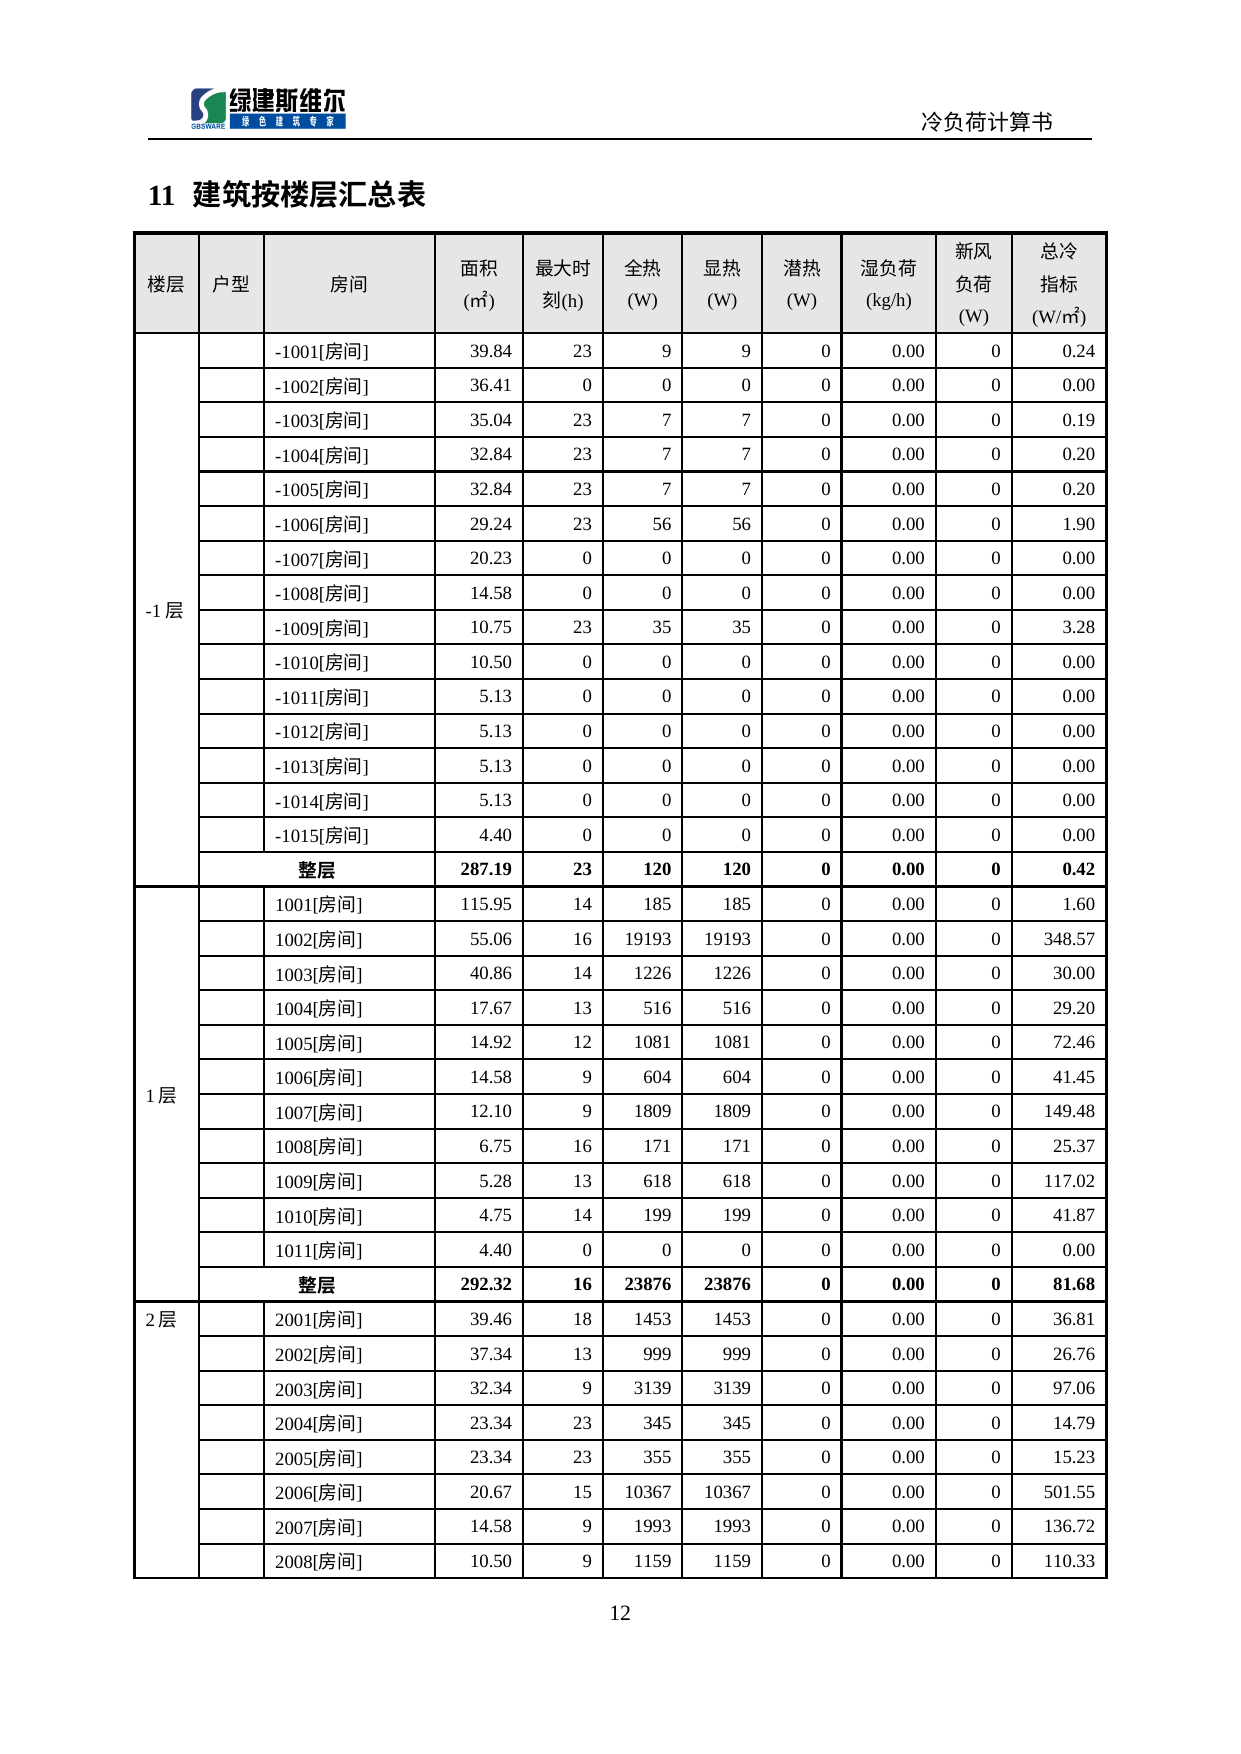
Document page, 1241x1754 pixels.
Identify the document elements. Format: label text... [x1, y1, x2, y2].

table_cell [200, 922, 263, 954]
table_cell 0 [937, 1026, 1011, 1058]
table_cell 348.57 [1013, 922, 1105, 954]
table_cell 0 [937, 853, 1011, 885]
table_cell [200, 1441, 263, 1473]
table_cell 0.00 [843, 957, 935, 989]
table_cell 23 [524, 1441, 602, 1473]
table_cell 0 [604, 576, 681, 609]
table_cell 0 [524, 749, 602, 782]
table_cell [200, 611, 263, 643]
table_cell -1001[房间] [265, 334, 434, 367]
table_header 新风负荷(W) [937, 235, 1011, 332]
table_cell 4.40 [436, 1233, 522, 1266]
table_cell 36.81 [1013, 1303, 1105, 1335]
table_cell 0.00 [843, 369, 935, 401]
table_cell [200, 1026, 263, 1058]
table_cell 14 [524, 1199, 602, 1231]
table_cell 0 [937, 1337, 1011, 1369]
table_cell 1010[房间] [265, 1199, 434, 1231]
table_cell 23876 [683, 1268, 761, 1300]
table_cell 1005[房间] [265, 1026, 434, 1058]
table_cell 23 [524, 507, 602, 539]
table_cell 14.92 [436, 1026, 522, 1058]
table_cell -1006[房间] [265, 507, 434, 539]
table_cell 0.00 [1013, 749, 1105, 782]
table_header 湿负荷(kg/h) [843, 235, 935, 332]
table_cell 1809 [683, 1095, 761, 1127]
table_cell 171 [604, 1130, 681, 1162]
table_cell 0.00 [843, 1060, 935, 1093]
table_cell 345 [604, 1406, 681, 1439]
table_cell 0 [937, 1441, 1011, 1473]
table_cell -1层 [136, 334, 198, 885]
table_cell 0.00 [843, 991, 935, 1024]
table_cell [200, 991, 263, 1024]
table_cell 23 [524, 611, 602, 643]
table_cell 1226 [683, 957, 761, 989]
table_cell 287.19 [436, 853, 522, 885]
table_header 楼层 [136, 235, 198, 332]
table_cell -1007[房间] [265, 542, 434, 574]
table_cell 14 [524, 957, 602, 989]
table_cell 0 [683, 645, 761, 678]
table_cell 618 [683, 1164, 761, 1197]
table_cell 0 [937, 334, 1011, 367]
table_header 显热(W) [683, 235, 761, 332]
table_cell 0 [763, 1337, 840, 1369]
table_cell 32.34 [436, 1372, 522, 1404]
table_cell 0 [763, 957, 840, 989]
table_cell 0 [937, 438, 1011, 470]
table_cell [200, 334, 263, 367]
table_cell [200, 542, 263, 574]
table_header 最大时刻(h) [524, 235, 602, 332]
table_cell 0 [937, 507, 1011, 539]
table_cell 26.76 [1013, 1337, 1105, 1369]
table_cell 1226 [604, 957, 681, 989]
table_cell 20.23 [436, 542, 522, 574]
subtitle 建筑按楼层汇总表 [148, 160, 1092, 225]
table_cell 0.00 [843, 403, 935, 436]
table_cell 0 [763, 507, 840, 539]
table_cell 0 [524, 369, 602, 401]
table_cell 0 [937, 611, 1011, 643]
table_cell 0 [763, 853, 840, 885]
table_cell 136.72 [1013, 1510, 1105, 1542]
table_cell 2002[房间] [265, 1337, 434, 1369]
table_cell 0.00 [1013, 369, 1105, 401]
table_cell 185 [604, 888, 681, 920]
table_cell 39.46 [436, 1303, 522, 1335]
table_cell [200, 1199, 263, 1231]
table_cell 10.50 [436, 645, 522, 678]
table_cell 7 [683, 438, 761, 470]
table_cell -1015[房间] [265, 818, 434, 851]
table_cell 97.06 [1013, 1372, 1105, 1404]
table_cell 0.00 [843, 888, 935, 920]
table_cell 0.00 [843, 818, 935, 851]
table_cell 999 [604, 1337, 681, 1369]
table_cell 23.34 [436, 1406, 522, 1439]
table_cell 0 [763, 1545, 840, 1577]
table_cell 0 [763, 1406, 840, 1439]
table_cell 2001[房间] [265, 1303, 434, 1335]
table_cell 0.00 [843, 473, 935, 505]
table_cell 5.13 [436, 715, 522, 747]
table_cell 292.32 [436, 1268, 522, 1300]
table_cell 0 [937, 542, 1011, 574]
table_cell -1003[房间] [265, 403, 434, 436]
table_cell 604 [683, 1060, 761, 1093]
table_cell 618 [604, 1164, 681, 1197]
table_cell 16 [524, 922, 602, 954]
table_cell 0 [604, 818, 681, 851]
table_cell 0 [524, 1233, 602, 1266]
table_cell 0 [937, 1130, 1011, 1162]
table_cell 1.90 [1013, 507, 1105, 539]
table_cell 4.75 [436, 1199, 522, 1231]
table_cell 0 [937, 1268, 1011, 1300]
table_cell [200, 715, 263, 747]
table_cell 0 [937, 715, 1011, 747]
table_cell 12 [524, 1026, 602, 1058]
table_cell -1014[房间] [265, 784, 434, 816]
table_cell 0 [763, 1095, 840, 1127]
table_cell 9 [524, 1545, 602, 1577]
table_cell 0 [937, 473, 1011, 505]
table_cell 1453 [683, 1303, 761, 1335]
table_cell 110.33 [1013, 1545, 1105, 1577]
table_cell 1453 [604, 1303, 681, 1335]
table_cell 0 [683, 715, 761, 747]
table_cell 2层 [136, 1303, 198, 1577]
table_cell 0 [604, 369, 681, 401]
table_cell [200, 680, 263, 712]
table_cell 0 [763, 611, 840, 643]
table_cell -1012[房间] [265, 715, 434, 747]
table_cell 32.84 [436, 438, 522, 470]
table_cell -1013[房间] [265, 749, 434, 782]
table_cell 3.28 [1013, 611, 1105, 643]
table_cell 39.84 [436, 334, 522, 367]
table_cell 2004[房间] [265, 1406, 434, 1439]
table_cell 4.40 [436, 818, 522, 851]
table_cell 0 [937, 576, 1011, 609]
table_cell 0 [937, 922, 1011, 954]
table_cell 0 [683, 542, 761, 574]
table_cell 0 [763, 784, 840, 816]
table_cell 41.87 [1013, 1199, 1105, 1231]
table_cell [200, 1130, 263, 1162]
table_cell 0.00 [1013, 680, 1105, 712]
table_cell 0 [763, 645, 840, 678]
table_cell 0.00 [843, 1545, 935, 1577]
table_cell 29.24 [436, 507, 522, 539]
table_cell [200, 1372, 263, 1404]
table_cell 10367 [604, 1475, 681, 1508]
table_cell 0 [524, 715, 602, 747]
table_cell 0 [604, 542, 681, 574]
table_cell [200, 1510, 263, 1542]
table_cell 115.95 [436, 888, 522, 920]
table_cell 7 [683, 473, 761, 505]
table_cell [200, 957, 263, 989]
table_cell 1层 [136, 888, 198, 1300]
table_cell 72.46 [1013, 1026, 1105, 1058]
table_cell 0.00 [1013, 818, 1105, 851]
table_cell [200, 1337, 263, 1369]
table_header 潜热(W) [763, 235, 840, 332]
table_cell 2006[房间] [265, 1475, 434, 1508]
table_cell 0 [763, 1130, 840, 1162]
table_cell 23 [524, 853, 602, 885]
table_cell -1011[房间] [265, 680, 434, 712]
table_cell 0.00 [843, 749, 935, 782]
table_cell 0 [683, 784, 761, 816]
table_cell 1.60 [1013, 888, 1105, 920]
table_cell 0.00 [843, 1095, 935, 1127]
table_cell 1008[房间] [265, 1130, 434, 1162]
table_cell [200, 1060, 263, 1093]
table_cell 0 [763, 1199, 840, 1231]
table_cell 13 [524, 991, 602, 1024]
table_cell 14.58 [436, 1060, 522, 1093]
table_cell 0 [937, 1372, 1011, 1404]
table_cell 5.13 [436, 749, 522, 782]
table_cell 19193 [604, 922, 681, 954]
table_cell 0 [683, 749, 761, 782]
table_cell 0.00 [1013, 715, 1105, 747]
table_cell 171 [683, 1130, 761, 1162]
table_cell 0.00 [843, 438, 935, 470]
table_cell 9 [524, 1060, 602, 1093]
table_cell 0 [763, 369, 840, 401]
table_cell 9 [524, 1510, 602, 1542]
table_cell 0 [937, 1545, 1011, 1577]
table_cell 0.00 [843, 1337, 935, 1369]
table_cell 0 [604, 680, 681, 712]
table_cell 355 [683, 1441, 761, 1473]
table_cell [200, 576, 263, 609]
table_cell 0 [937, 784, 1011, 816]
table_cell 14.79 [1013, 1406, 1105, 1439]
table_cell 0.00 [843, 1026, 935, 1058]
table_cell 0.00 [843, 542, 935, 574]
table_cell 5.13 [436, 680, 522, 712]
table_header 房间 [265, 235, 434, 332]
table_cell 185 [683, 888, 761, 920]
table_cell [200, 784, 263, 816]
table_cell 0.00 [1013, 784, 1105, 816]
table_cell 0 [937, 818, 1011, 851]
table_cell 55.06 [436, 922, 522, 954]
table_cell 0 [604, 645, 681, 678]
table_cell 0.00 [843, 334, 935, 367]
table_cell 0 [937, 1199, 1011, 1231]
table_cell 0 [683, 576, 761, 609]
table_cell 32.84 [436, 473, 522, 505]
table_cell 0 [763, 1060, 840, 1093]
table_cell 0.00 [843, 853, 935, 885]
table_cell 23 [524, 438, 602, 470]
table_cell [200, 818, 263, 851]
table_cell 23 [524, 403, 602, 436]
table_cell 0.00 [843, 645, 935, 678]
table_cell 0.24 [1013, 334, 1105, 367]
table_cell 13 [524, 1164, 602, 1197]
table_cell 199 [604, 1199, 681, 1231]
picture [187, 88, 347, 130]
table_cell 9 [524, 1095, 602, 1127]
table_cell 41.45 [1013, 1060, 1105, 1093]
table_cell 0.00 [843, 922, 935, 954]
table_cell -1010[房间] [265, 645, 434, 678]
table_cell 7 [604, 438, 681, 470]
table_cell 2003[房间] [265, 1372, 434, 1404]
table_cell -1004[房间] [265, 438, 434, 470]
table_cell 0 [937, 403, 1011, 436]
table_cell 2007[房间] [265, 1510, 434, 1542]
table_cell 0 [763, 1475, 840, 1508]
table_cell -1009[房间] [265, 611, 434, 643]
table_cell 1001[房间] [265, 888, 434, 920]
table_cell 0.42 [1013, 853, 1105, 885]
table_cell -1008[房间] [265, 576, 434, 609]
table_cell 40.86 [436, 957, 522, 989]
table_cell 1006[房间] [265, 1060, 434, 1093]
table_cell 7 [683, 403, 761, 436]
table_cell 10.75 [436, 611, 522, 643]
table_cell 117.02 [1013, 1164, 1105, 1197]
table_cell 1809 [604, 1095, 681, 1127]
table_cell 0 [524, 645, 602, 678]
table_cell [200, 1406, 263, 1439]
table_header 户型 [200, 235, 263, 332]
table_cell 7 [604, 473, 681, 505]
table_cell 12.10 [436, 1095, 522, 1127]
table_cell 999 [683, 1337, 761, 1369]
table_cell 18 [524, 1303, 602, 1335]
table_cell 0 [763, 403, 840, 436]
table_cell 0.00 [1013, 645, 1105, 678]
table_cell 2008[房间] [265, 1545, 434, 1577]
table_cell 0.00 [843, 1199, 935, 1231]
table_cell 0 [763, 1510, 840, 1542]
table_cell 0 [763, 1268, 840, 1300]
table_cell 0 [763, 1303, 840, 1335]
table_cell 0.00 [843, 507, 935, 539]
table_cell 1081 [604, 1026, 681, 1058]
table_cell 15 [524, 1475, 602, 1508]
table_cell 37.34 [436, 1337, 522, 1369]
table_cell 23 [524, 1406, 602, 1439]
table_cell 0 [763, 818, 840, 851]
table_cell 0 [763, 542, 840, 574]
table_cell 0 [763, 991, 840, 1024]
table_cell [200, 1095, 263, 1127]
table_header 面积(㎡) [436, 235, 522, 332]
table_cell 0.20 [1013, 438, 1105, 470]
table_cell 0.00 [1013, 1233, 1105, 1266]
table_cell 345 [683, 1406, 761, 1439]
table_cell 30.00 [1013, 957, 1105, 989]
table_cell 35.04 [436, 403, 522, 436]
table_cell 0 [937, 1233, 1011, 1266]
table_cell [200, 1233, 263, 1266]
table_cell [200, 369, 263, 401]
table_cell 0 [683, 680, 761, 712]
table_cell 5.13 [436, 784, 522, 816]
table_cell 0.00 [843, 1268, 935, 1300]
table_cell 0 [763, 680, 840, 712]
table_cell 0 [683, 1233, 761, 1266]
table_cell 0 [937, 1303, 1011, 1335]
table_cell [200, 749, 263, 782]
table_cell 35 [683, 611, 761, 643]
table_cell 0 [937, 1164, 1011, 1197]
table_cell 19193 [683, 922, 761, 954]
table_cell 0 [604, 784, 681, 816]
table_cell 0 [937, 749, 1011, 782]
table_cell 120 [604, 853, 681, 885]
table_cell 2005[房间] [265, 1441, 434, 1473]
table_cell 0 [937, 369, 1011, 401]
table_cell 0 [763, 749, 840, 782]
table_cell 1081 [683, 1026, 761, 1058]
table_cell 1002[房间] [265, 922, 434, 954]
table_cell 9 [683, 334, 761, 367]
table_cell 56 [683, 507, 761, 539]
table_cell 0.00 [843, 1475, 935, 1508]
table_cell 0 [604, 715, 681, 747]
table_cell 0.00 [1013, 542, 1105, 574]
table_cell 81.68 [1013, 1268, 1105, 1300]
table_cell 1011[房间] [265, 1233, 434, 1266]
table_cell 1159 [683, 1545, 761, 1577]
table_cell 6.75 [436, 1130, 522, 1162]
table_cell 0.00 [843, 1303, 935, 1335]
table_cell 整层 [200, 853, 434, 885]
table_cell 0.00 [843, 1510, 935, 1542]
table_cell 0 [524, 576, 602, 609]
table_cell 3139 [683, 1372, 761, 1404]
table_cell 23876 [604, 1268, 681, 1300]
table_cell 10.50 [436, 1545, 522, 1577]
table_cell 0.19 [1013, 403, 1105, 436]
table_cell 1993 [604, 1510, 681, 1542]
table_cell 0 [763, 576, 840, 609]
table_cell 3139 [604, 1372, 681, 1404]
table_cell 0 [763, 1026, 840, 1058]
table_cell 199 [683, 1199, 761, 1231]
table_cell 355 [604, 1441, 681, 1473]
table_cell 1004[房间] [265, 991, 434, 1024]
table_cell 0 [763, 473, 840, 505]
table_cell 0 [937, 645, 1011, 678]
table_cell 0.00 [843, 1372, 935, 1404]
table_cell 1993 [683, 1510, 761, 1542]
table_cell 0 [763, 1164, 840, 1197]
table_cell 20.67 [436, 1475, 522, 1508]
table_cell [200, 438, 263, 470]
table_cell 17.67 [436, 991, 522, 1024]
table_cell 0.00 [843, 680, 935, 712]
table_cell 1009[房间] [265, 1164, 434, 1197]
table_cell [200, 1545, 263, 1577]
table_cell 23 [524, 473, 602, 505]
table_cell 0 [763, 1441, 840, 1473]
table_cell 29.20 [1013, 991, 1105, 1024]
table_cell 0.00 [843, 1164, 935, 1197]
table_cell [200, 1475, 263, 1508]
table_cell 5.28 [436, 1164, 522, 1197]
table_cell [200, 403, 263, 436]
table_cell 1007[房间] [265, 1095, 434, 1127]
table_cell 0.00 [843, 1441, 935, 1473]
table_cell 0.00 [843, 576, 935, 609]
table_cell 16 [524, 1130, 602, 1162]
table_cell 0.00 [843, 611, 935, 643]
table_cell 10367 [683, 1475, 761, 1508]
table_cell 1159 [604, 1545, 681, 1577]
table_cell 0 [524, 818, 602, 851]
table_cell 23.34 [436, 1441, 522, 1473]
table_cell 14.58 [436, 1510, 522, 1542]
table_cell 35 [604, 611, 681, 643]
table_cell 23 [524, 334, 602, 367]
table_cell 0.20 [1013, 473, 1105, 505]
table_cell [200, 1164, 263, 1197]
table_cell 0 [763, 438, 840, 470]
table_cell [200, 473, 263, 505]
table_cell 120 [683, 853, 761, 885]
table_cell 0.00 [1013, 576, 1105, 609]
table_cell -1002[房间] [265, 369, 434, 401]
table_cell 0 [937, 1095, 1011, 1127]
table_cell 0 [763, 1233, 840, 1266]
table_cell [200, 1303, 263, 1335]
table_header 全热(W) [604, 235, 681, 332]
table_cell 0 [937, 957, 1011, 989]
table_cell 9 [604, 334, 681, 367]
table_cell 0 [937, 1406, 1011, 1439]
table_cell 整层 [200, 1268, 434, 1300]
table_cell 36.41 [436, 369, 522, 401]
table_header 总冷 指标 (W/㎡) [1013, 235, 1105, 332]
table_cell [200, 888, 263, 920]
table_cell 0 [604, 749, 681, 782]
table_cell 25.37 [1013, 1130, 1105, 1162]
table_cell 516 [604, 991, 681, 1024]
table_cell 0 [763, 1372, 840, 1404]
table_cell 516 [683, 991, 761, 1024]
table_cell 0 [937, 991, 1011, 1024]
table_cell 0 [763, 334, 840, 367]
table_cell 0 [524, 784, 602, 816]
table_cell 0 [683, 818, 761, 851]
table_cell 0 [937, 1510, 1011, 1542]
table_cell 7 [604, 403, 681, 436]
table_cell [200, 507, 263, 539]
table_cell 0.00 [843, 1406, 935, 1439]
table_cell 56 [604, 507, 681, 539]
table_cell [200, 645, 263, 678]
table_cell 0 [937, 888, 1011, 920]
table_cell 0 [604, 1233, 681, 1266]
table_cell 0 [763, 715, 840, 747]
table_cell 14 [524, 888, 602, 920]
table_cell 0 [683, 369, 761, 401]
table_cell -1005[房间] [265, 473, 434, 505]
table_cell 1003[房间] [265, 957, 434, 989]
table_cell 15.23 [1013, 1441, 1105, 1473]
table_cell 0.00 [843, 1233, 935, 1266]
table_cell 501.55 [1013, 1475, 1105, 1508]
table_cell 0.00 [843, 715, 935, 747]
table_cell 14.58 [436, 576, 522, 609]
table_cell 16 [524, 1268, 602, 1300]
table_cell 0 [763, 888, 840, 920]
table_cell 604 [604, 1060, 681, 1093]
table_cell 0 [763, 922, 840, 954]
table_cell 0 [937, 1060, 1011, 1093]
table_cell 0.00 [843, 784, 935, 816]
table_cell 0.00 [843, 1130, 935, 1162]
table_cell 149.48 [1013, 1095, 1105, 1127]
table_cell 13 [524, 1337, 602, 1369]
table_cell 9 [524, 1372, 602, 1404]
table_cell 0 [937, 680, 1011, 712]
table_cell 0 [937, 1475, 1011, 1508]
table_cell 0 [524, 542, 602, 574]
table_cell 0 [524, 680, 602, 712]
